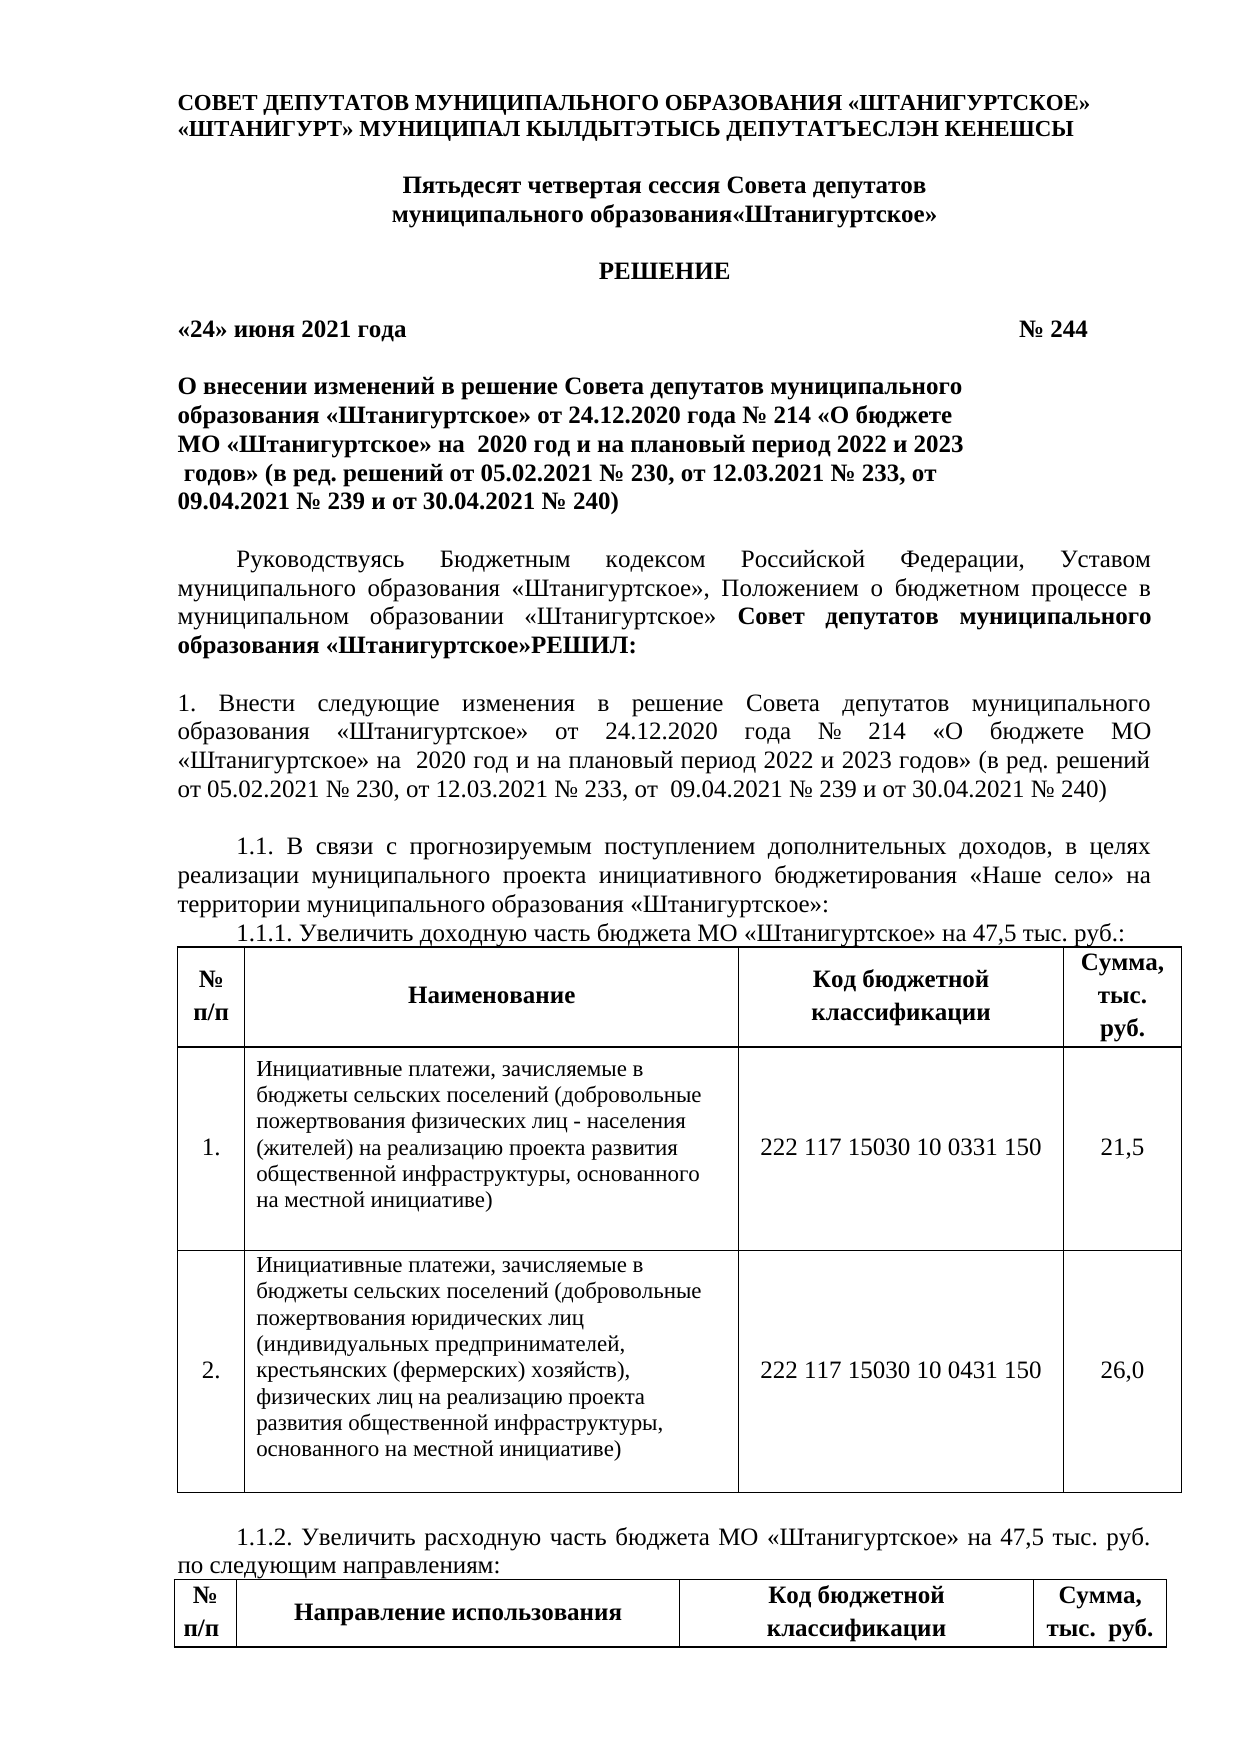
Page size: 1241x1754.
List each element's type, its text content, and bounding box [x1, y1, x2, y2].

table_header Сумма, тыс. руб. [1034, 1580, 1166, 1646]
table_cell 222 117 15030 10 0331 150 [739, 1048, 1063, 1250]
text Пятьдесят четвертая сессия Совета депутатов [177, 170, 1152, 199]
table_cell 2. [178, 1251, 244, 1492]
table_header Код бюджетной классификации [739, 948, 1063, 1046]
text Руководствуясь Бюджетным кодексом Российской Федерации, Уставом муниципального образования «Штанигуртское», Положением о бюджетном процессе в муниципальном образовании «Штанигуртское» Совет депутатов муниципального образования «Штанигуртское»РЕШИЛ: [177, 544, 1152, 659]
table_cell Инициативные платежи, зачисляемые в бюджеты сельских поселений (добровольные пожертвования физических лиц - населения (жителей) на реализацию проекта развития общественной инфраструктуры, основанного на местной инициативе) [245, 1048, 738, 1250]
text 09.04.2021 № 239 и от 30.04.2021 № 240) [177, 486, 1152, 515]
table_cell Инициативные платежи, зачисляемые в бюджеты сельских поселений (добровольные пожертвования юридических лиц (индивидуальных предпринимателей, крестьянских (фермерских) хозяйств), физических лиц на реализацию проекта развития общественной инфраструктуры, основанного на местной инициативе) [245, 1251, 738, 1492]
text 1.1.1. Увеличить доходную часть бюджета МО «Штанигуртское» на 47,5 тыс. руб.: [177, 918, 1152, 946]
table_header Направление использования [237, 1580, 679, 1646]
table_header Код бюджетной классификации [680, 1580, 1033, 1646]
text годов» (в ред. решений от 05.02.2021 № 230, от 12.03.2021 № 233, от [177, 458, 1152, 486]
text 1.1. В связи с прогнозируемым поступлением дополнительных доходов, в целях реализации муниципального проекта инициативного бюджетирования «Наше село» на территории муниципального образования «Штанигуртское»: [177, 831, 1152, 918]
text СОВЕТ ДЕПУТАТОВ МУНИЦИПАЛЬНОГО ОБРАЗОВАНИЯ «ШТАНИГУРТСКОЕ» [177, 89, 1152, 115]
text «24» июня 2021 года № 244 [177, 314, 1093, 343]
text 1.1.2. Увеличить расходную часть бюджета МО «Штанигуртское» на 47,5 тыс. руб. по следующим направлениям: [177, 1522, 1152, 1579]
table_header № п/п [178, 948, 244, 1046]
table_header Наименование [245, 948, 738, 1046]
table_cell 222 117 15030 10 0431 150 [739, 1251, 1063, 1492]
text образования «Штанигуртское» от 24.12.2020 года № 214 «О бюджете [177, 400, 1152, 429]
table_cell 26,0 [1064, 1251, 1181, 1492]
text муниципального образования«Штанигуртское» [177, 199, 1152, 228]
table_header Сумма, тыс. руб. [1064, 948, 1181, 1046]
text «ШТАНИГУРТ» МУНИЦИПАЛ КЫЛДЫТЭТЫСЬ ДЕПУТАТЪЕСЛЭН КЕНЕШСЫ [177, 115, 1152, 141]
text 1. Внести следующие изменения в решение Совета депутатов муниципального образования «Штанигуртское» от 24.12.2020 года № 214 «О бюджете МО «Штанигуртское» на 2020 год и на плановый период 2022 и 2023 годов» (в ред. решений от 05.02.2021 № 230, от 12.03.2021 № 233, от 09.04.2021 № 239 и от 30.04.2021 № 240) [177, 688, 1152, 803]
text РЕШЕНИЕ [177, 256, 1152, 285]
table_cell 1. [178, 1048, 244, 1250]
table_cell 21,5 [1064, 1048, 1181, 1250]
table_header № п/п [175, 1580, 236, 1646]
text О внесении изменений в решение Совета депутатов муниципального [177, 371, 1152, 400]
text МО «Штанигуртское» на 2020 год и на плановый период 2022 и 2023 [177, 429, 1152, 458]
